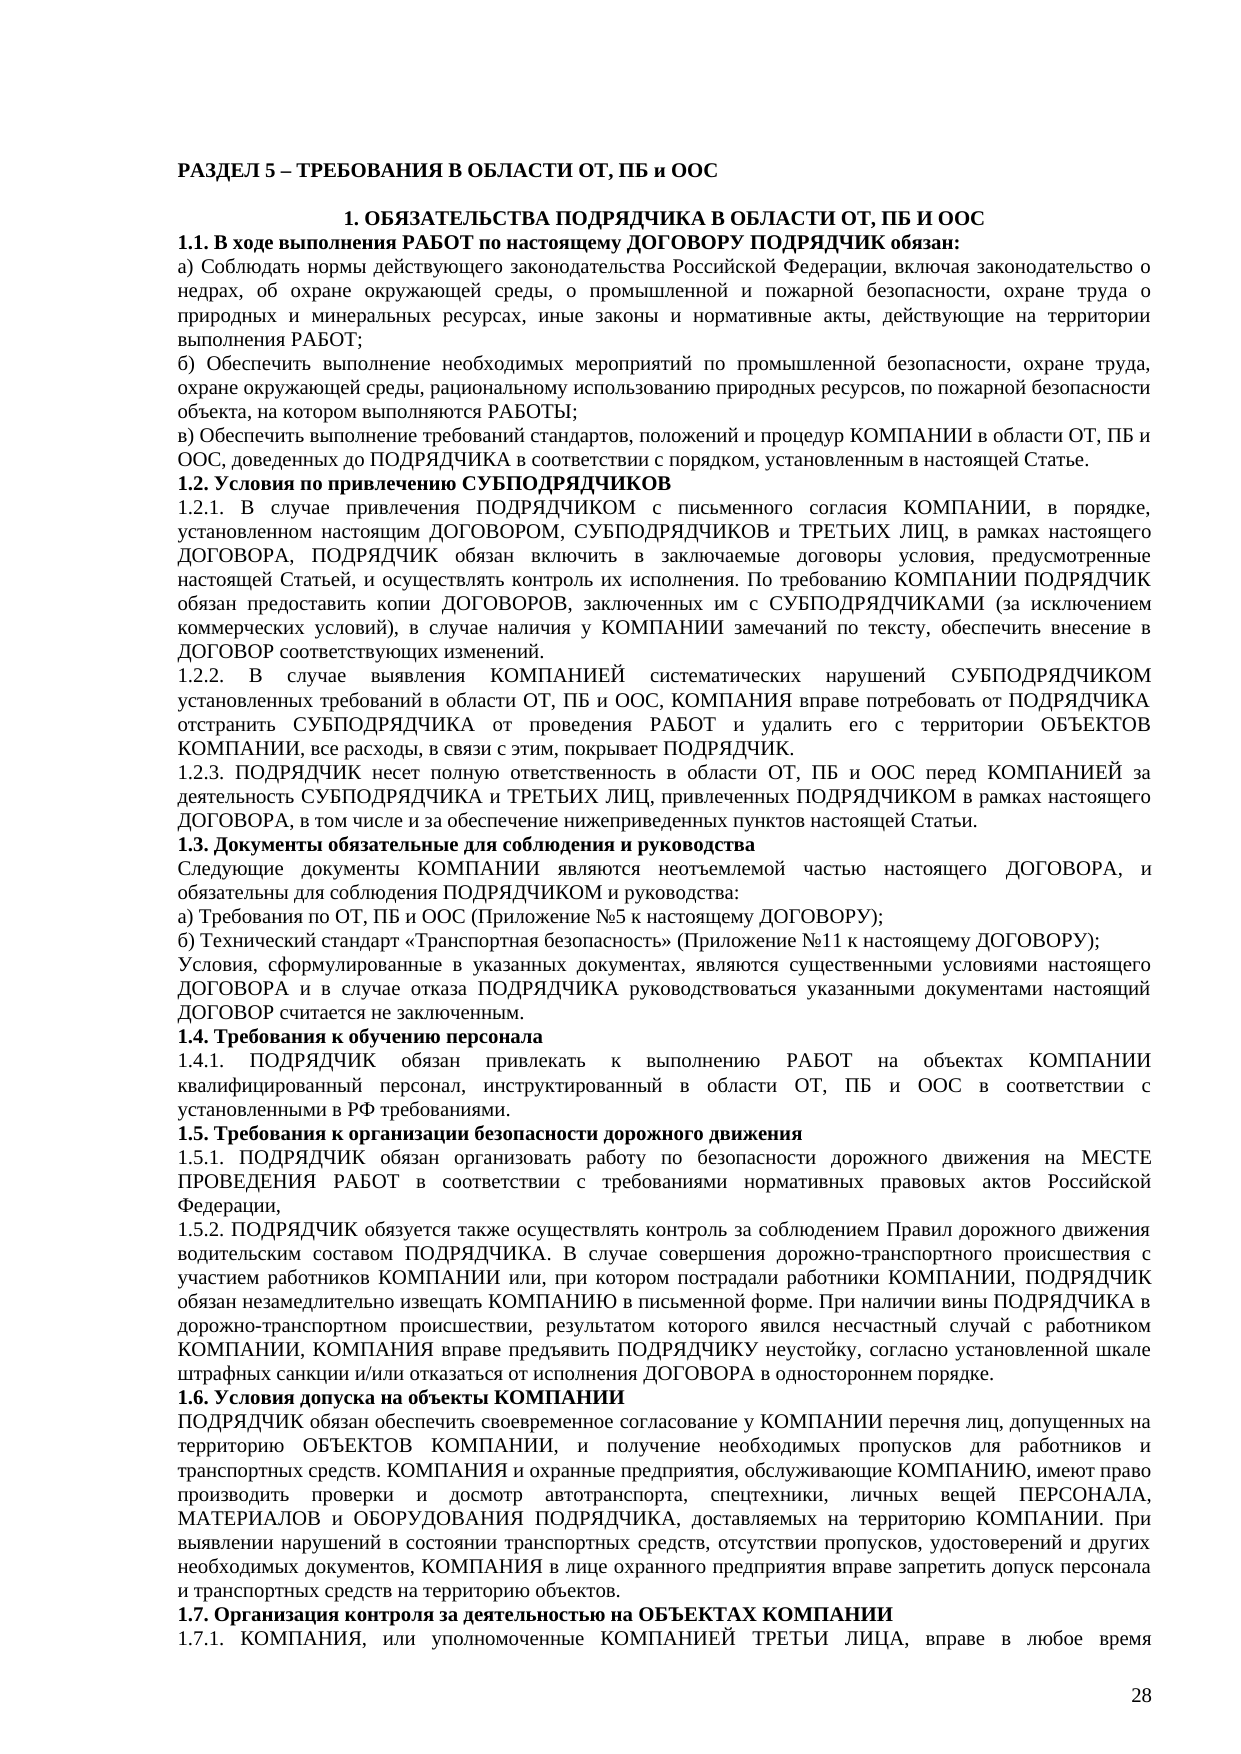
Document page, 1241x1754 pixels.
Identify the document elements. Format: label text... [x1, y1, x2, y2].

text 1.5.1. ПОДРЯДЧИК обязан организовать работу по безопасности дорожного движения на Месте Проведения Работ в соответствии с требованиями нормативных правовых актов Российской Федерации, [177, 1145, 1152, 1217]
text 1.3. Документы обязательные для соблюдения и руководства [177, 832, 1152, 856]
text 1.7. Организация контроля за деятельностью на ОБЪЕКТАХ КОМПАНИИ [177, 1602, 1152, 1626]
text 1.2. Условия по привлечению Субподрядчиков [177, 471, 1152, 495]
text 1.5.2. ПОДРЯДЧИК обязуется также осуществлять контроль за соблюдением Правил дорожного движения водительским составом ПОДРЯДЧИКА. В случае совершения дорожно-транспортного происшествия с участием работников КОМПАНИИ или, при котором пострадали работники КОМПАНИИ, Подрядчик обязан незамедлительно извещать КОМПАНИЮ в письменной форме. При наличии вины ПОДРЯДЧИКА в дорожно-транспортном происшествии, результатом которого явился несчастный случай с работником КОМПАНИИ, КОМПАНИЯ вправе предъявить ПОДРЯДЧИКУ неустойку, согласно установленной шкале штрафных санкции и/или отказаться от исполнения Договора в одностороннем порядке. [177, 1217, 1152, 1385]
text Следующие документы КОМПАНИИ являются неотъемлемой частью настоящего Договора, и обязательны для соблюдения ПОДРЯДЧИКОМ и руководства: [177, 856, 1152, 904]
text в) Обеспечить выполнение требований стандартов, положений и процедур КОМПАНИИ в области ОТ, ПБ и ООС, доведенных до ПОДРЯДЧИКА в соответствии с порядком, установленным в настоящей Статье. [177, 423, 1152, 471]
text а) Соблюдать нормы действующего законодательства Российской Федерации, включая законодательство о недрах, об охране окружающей среды, о промышленной и пожарной безопасности, охране труда о природных и минеральных ресурсах, иные законы и нормативные акты, действующие на территории выполнения Работ; [177, 254, 1152, 351]
text 1.2.2. В случае выявления КОМПАНИЕЙ систематических нарушений Субподрядчиком установленных требований в области ОТ, ПБ и ООС, КОМПАНИЯ вправе потребовать от ПОДРЯДЧИКА отстранить Субподрядчика от проведения Работ и удалить его с территории ОБЪЕКТОВ КОМПАНИИ, все расходы, в связи с этим, покрывает ПОДРЯДЧИК. [177, 663, 1152, 760]
text 1.2.1. В случае привлечения ПОДРЯДЧИКОМ с письменного согласия КОМПАНИИ, в порядке, установленном настоящим Договором, Субподрядчиков и Третьих Лиц, в рамках настоящего Договора, ПОДРЯДЧИК обязан включить в заключаемые договоры условия, предусмотренные настоящей Статьей, и осуществлять контроль их исполнения. По требованию КОМПАНИИ ПОДРЯДЧИК обязан предоставить копии Договоров, заключенных им с Субподрядчиками (за исключением коммерческих условий), в случае наличия у КОМПАНИИ замечаний по тексту, обеспечить внесение в Договор соответствующих изменений. [177, 495, 1152, 663]
text а) Требования по ОТ, ПБ и ООС (Приложение №5 к настоящему ДОГОВОРУ); [177, 904, 1152, 928]
text Условия, сформулированные в указанных документах, являются существенными условиями настоящего Договора и в случае отказа ПОДРЯДЧИКА руководствоваться указанными документами настоящий Договор считается не заключенным. [177, 952, 1152, 1024]
text 1.4. Требования к обучению персонала [177, 1024, 1152, 1048]
text 1.1. В ходе выполнения Работ по настоящему Договору ПОДРЯДЧИК обязан: [177, 230, 1152, 254]
text б) Обеспечить выполнение необходимых мероприятий по промышленной безопасности, охране труда, охране окружающей среды, рациональному использованию природных ресурсов, по пожарной безопасности объекта, на котором выполняются Работы; [177, 351, 1152, 423]
text 1.2.3. Подрядчик несет полную ответственность в области ОТ, ПБ и ООС перед КОМПАНИЕЙ за деятельность Субподрядчика и Третьих Лиц, привлеченных ПОДРЯДЧИКОМ в рамках настоящего Договора, в том числе и за обеспечение нижеприведенных пунктов настоящей Статьи. [177, 760, 1152, 832]
text 1.6. Условия допуска на объекты КОМПАНИИ [177, 1385, 1152, 1409]
text РАЗДЕЛ 5 – ТРЕБОВАНИЯ В ОБЛАСТИ ОТ, ПБ и ООС [177, 158, 1152, 182]
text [177, 1626, 1152, 1650]
text б) Технический стандарт «Транспортная безопасность» (Приложение №11 к настоящему ДОГОВОРУ); [177, 928, 1152, 952]
text 1.5. Требования к организации безопасности дорожного движения [177, 1121, 1152, 1145]
text 1.4.1. ПОДРЯДЧИК обязан привлекать к выполнению Работ на объектах КОМПАНИИ квалифицированный персонал, инструктированный в области ОТ, ПБ и ООС в соответствии с установленными в РФ требованиями. [177, 1048, 1152, 1121]
text ПОДРЯДЧИК обязан обеспечить своевременное согласование у КОМПАНИИ перечня лиц, допущенных на территорию ОБЪЕКТОВ КОМПАНИИ, и получение необходимых пропусков для работников и транспортных средств. КОМПАНИЯ и охранные предприятия, обслуживающие КОМПАНИЮ, имеют право производить проверки и досмотр автотранспорта, спецтехники, личных вещей персонала, материалов и оборудования ПОДРЯДЧИКА, доставляемых на территорию КОМПАНИИ. При выявлении нарушений в состоянии транспортных средств, отсутствии пропусков, удостоверений и других необходимых документов, КОМПАНИЯ в лице охранного предприятия вправе запретить допуск персонала и транспортных средств на территорию объектов. [177, 1409, 1152, 1602]
text 1. Обязательства ПОДРЯДЧИКА в области ОТ, ПБ и ООС [177, 206, 1152, 230]
